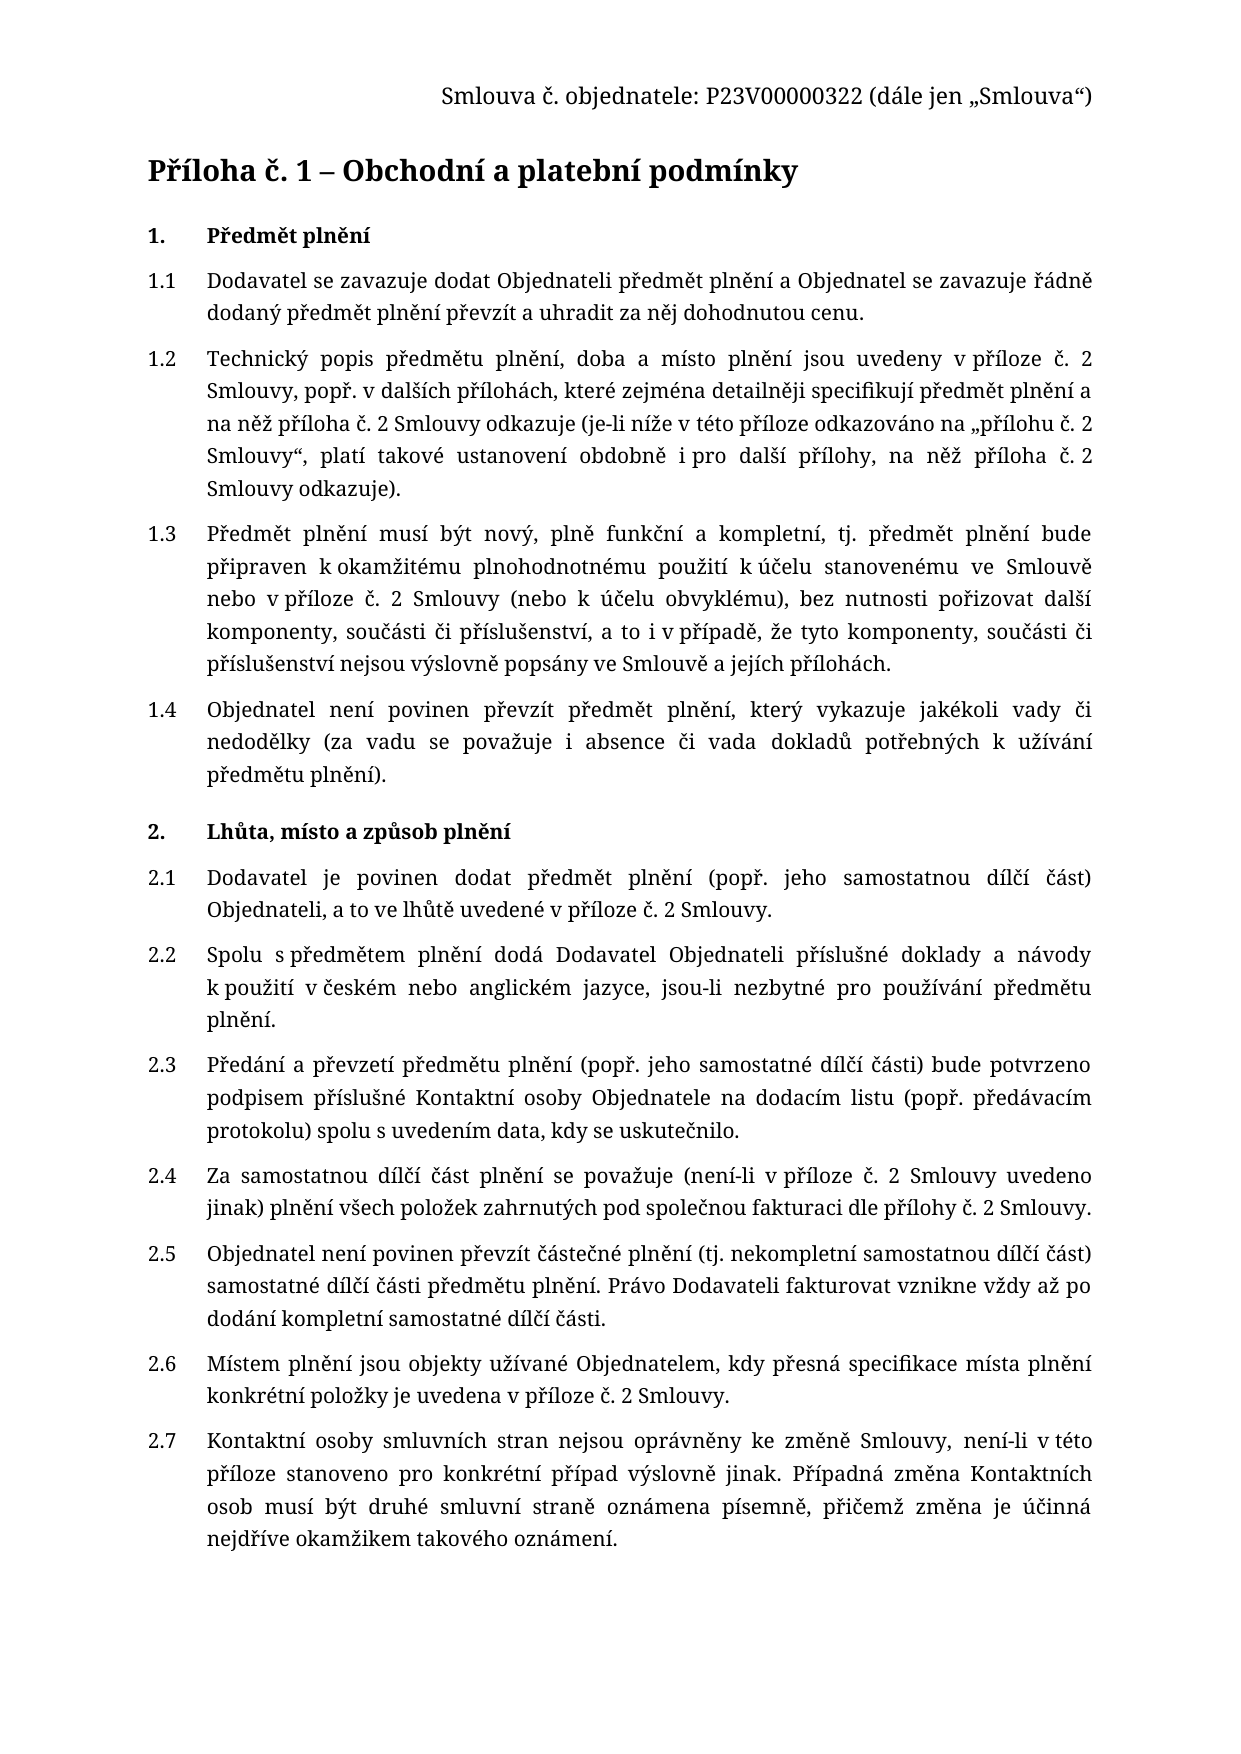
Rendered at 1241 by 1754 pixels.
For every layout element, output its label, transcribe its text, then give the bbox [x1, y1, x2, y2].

list Dodavatel je povinen dodat předmět plnění (popř. jeho samostatnou dílčí část) Objednateli, a to ve lhůtě uvedené v příloze č. 2 Smlouvy. [148, 863, 1093, 924]
list Lhůta, místo a způsob plnění [148, 817, 1093, 846]
list Předání a převzetí předmětu plnění (popř. jeho samostatné dílčí části) bude potvrzeno podpisem příslušné Kontaktní osoby Objednatele na dodacím listu (popř. předávacím protokolu) spolu s uvedením data, kdy se uskutečnilo. [148, 1051, 1093, 1144]
list Předmět plnění musí být nový, plně funkční a kompletní, tj. předmět plnění bude připraven k okamžitému plnohodnotnému použití k účelu stanovenému ve Smlouvě nebo v příloze č. 2 Smlouvy (nebo k účelu obvyklému), bez nutnosti pořizovat další komponenty, součásti či příslušenství, a to i v případě, že tyto komponenty, součásti či příslušenství nejsou výslovně popsány ve Smlouvě a jejích přílohách. [148, 519, 1093, 678]
text Příloha č. 1 – Obchodní a platební podmínky [148, 150, 1093, 190]
list Technický popis předmětu plnění, doba a místo plnění jsou uvedeny v příloze č. 2 Smlouvy, popř. v dalších přílohách, které zejména detailněji specifikují předmět plnění a na něž příloha č. 2 Smlouvy odkazuje (je-li níže v této příloze odkazováno na „přílohu č. 2 Smlouvy“, platí takové ustanovení obdobně i pro další přílohy, na něž příloha č. 2 Smlouvy odkazuje). [148, 344, 1093, 502]
list Místem plnění jsou objekty užívané Objednatelem, kdy přesná specifikace místa plnění konkrétní položky je uvedena v příloze č. 2 Smlouvy. [148, 1349, 1093, 1410]
list Za samostatnou dílčí část plnění se považuje (není-li v příloze č. 2 Smlouvy uvedeno jinak) plnění všech položek zahrnutých pod společnou fakturaci dle přílohy č. 2 Smlouvy. [148, 1161, 1093, 1222]
list Objednatel není povinen převzít částečné plnění (tj. nekompletní samostatnou dílčí část) samostatné dílčí části předmětu plnění. Právo Dodavateli fakturovat vznikne vždy až po dodání kompletní samostatné dílčí části. [148, 1239, 1093, 1332]
list Spolu s předmětem plnění dodá Dodavatel Objednateli příslušné doklady a návody k použití v českém nebo anglickém jazyce, jsou-li nezbytné pro používání předmětu plnění. [148, 940, 1093, 1034]
list Dodavatel se zavazuje dodat Objednateli předmět plnění a Objednatel se zavazuje řádně dodaný předmět plnění převzít a uhradit za něj dohodnutou cenu. [148, 266, 1093, 327]
list Objednatel není povinen převzít předmět plnění, který vykazuje jakékoli vady či nedodělky (za vadu se považuje i absence či vada dokladů potřebných k užívání předmětu plnění). [148, 695, 1093, 788]
list Kontaktní osoby smluvních stran nejsou oprávněny ke změně Smlouvy, není-li v této příloze stanoveno pro konkrétní případ výslovně jinak. Případná změna Kontaktních osob musí být druhé smluvní straně oznámena písemně, přičemž změna je účinná nejdříve okamžikem takového oznámení. [148, 1427, 1093, 1553]
list Předmět plnění [148, 221, 1093, 249]
